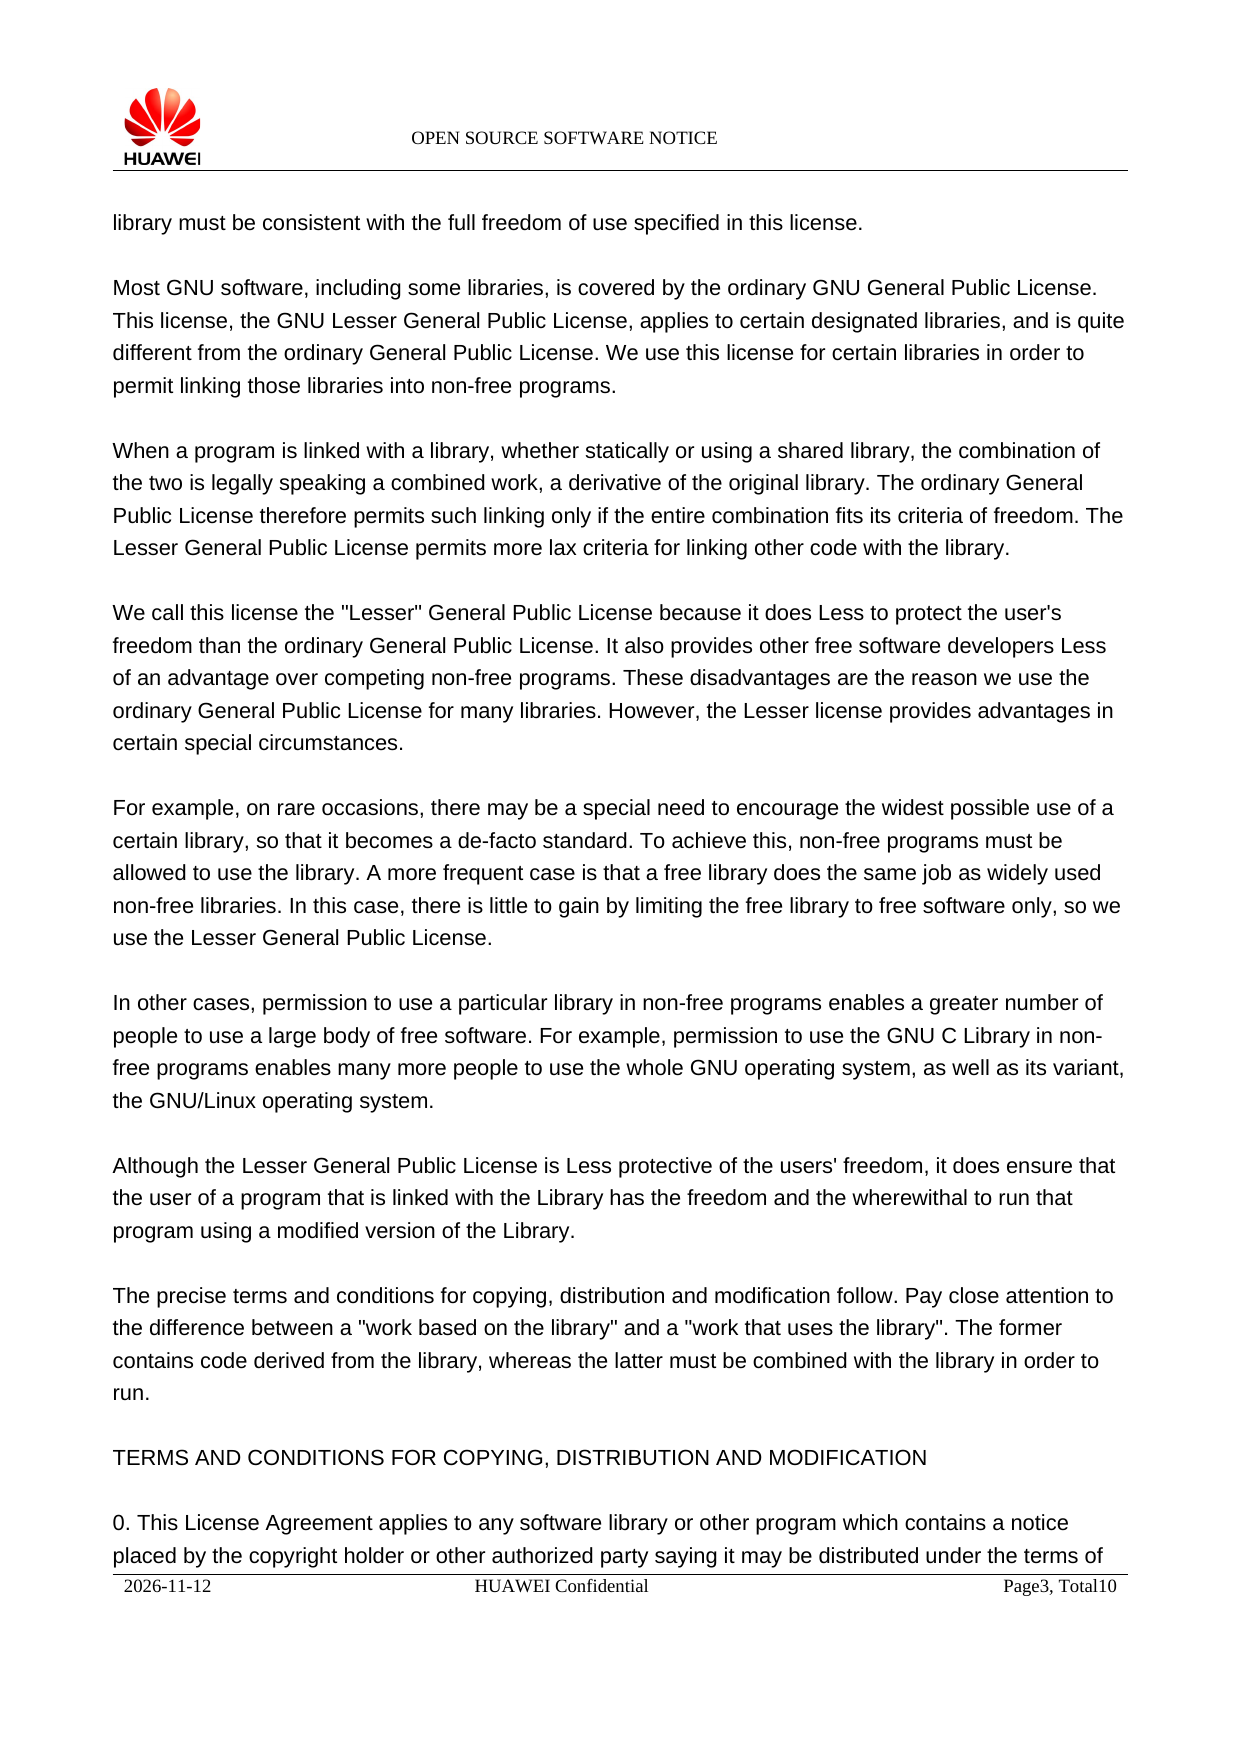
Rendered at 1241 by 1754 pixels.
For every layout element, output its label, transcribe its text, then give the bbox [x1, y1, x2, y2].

text The precise terms and conditions for copying, distribution and modification follow. Pay close attention to the difference between a "work based on the library" and a "work that uses the library". The former contains code derived from the library, whereas the latter must be combined with the library in order to run. [112, 1279, 1128, 1409]
text When a program is linked with a library, whether statically or using a shared library, the combination of the two is legally speaking a combined work, a derivative of the original library. The ordinary General Public License therefore permits such linking only if the entire combination fits its criteria of freedom. The Lesser General Public License permits more lax criteria for linking other code with the library. [112, 434, 1128, 564]
picture [124, 88, 201, 165]
text Although the Lesser General Public License is Less protective of the users' freedom, it does ensure that the user of a program that is linked with the Library has the freedom and the wherewithal to run that program using a modified version of the Library. [112, 1149, 1128, 1246]
text Most GNU software, including some libraries, is covered by the ordinary GNU General Public License. This license, the GNU Lesser General Public License, applies to certain designated libraries, and is quite different from the ordinary General Public License. We use this license for certain libraries in order to permit linking those libraries into non-free programs. [112, 271, 1128, 401]
text We call this license the "Lesser" General Public License because it does Less to protect the user's freedom than the ordinary General Public License. It also provides other free software developers Less of an advantage over competing non-free programs. These disadvantages are the reason we use the ordinary General Public License for many libraries. However, the Lesser license provides advantages in certain special circumstances. [112, 596, 1128, 759]
text For example, on rare occasions, there may be a special need to encourage the widest possible use of a certain library, so that it becomes a de-facto standard. To achieve this, non-free programs must be allowed to use the library. A more frequent case is that a free library does the same job as widely used non-free libraries. In this case, there is little to gain by limiting the free library to free software only, so we use the Lesser General Public License. [112, 791, 1128, 954]
text TERMS AND CONDITIONS FOR COPYING, DISTRIBUTION AND MODIFICATION [112, 1441, 1128, 1474]
text In other cases, permission to use a particular library in non-free programs enables a greater number of people to use a large body of free software. For example, permission to use the GNU C Library in non-free programs enables many more people to use the whole GNU operating system, as well as its variant, the GNU/Linux operating system. [112, 986, 1128, 1116]
